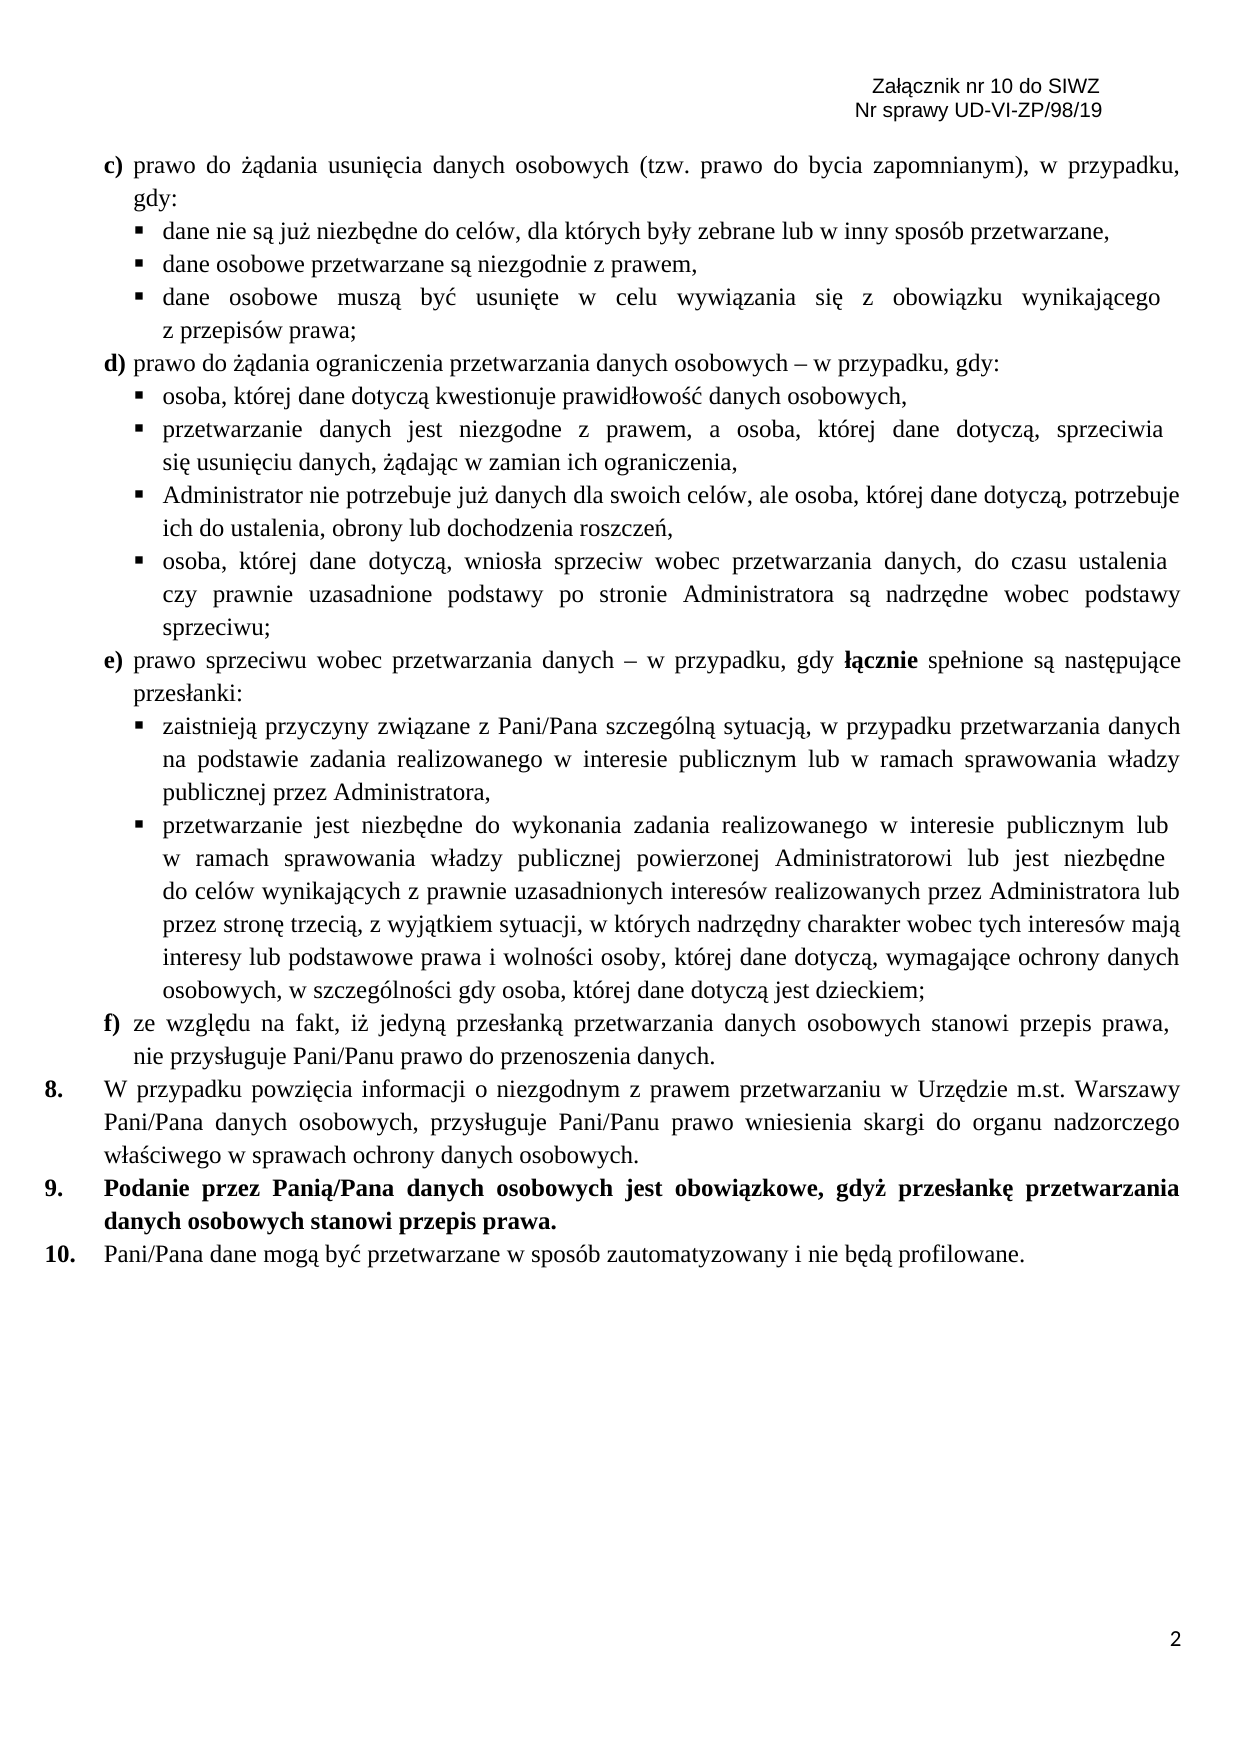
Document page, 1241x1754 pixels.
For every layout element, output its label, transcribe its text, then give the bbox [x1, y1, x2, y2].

text f) ze względu na fakt, iż jedyną przesłanką przetwarzania danych osobowych stanowi przepis prawa, nie przysługuje Pani/Panu prawo do przenoszenia danych. [103, 1008, 1181, 1070]
list Podanie przez Panią/Pana danych osobowych jest obowiązkowe, gdyż przesłankę przetwarzania danych osobowych stanowi przepis prawa. [44, 1173, 1181, 1235]
list W przypadku powzięcia informacji o niezgodnym z prawem przetwarzaniu w Urzędzie m.st. Warszawy Pani/Pana danych osobowych, przysługuje Pani/Panu prawo wniesienia skargi do organu nadzorczego właściwego w sprawach ochrony danych osobowych. [44, 1074, 1181, 1169]
list osoba, której dane dotyczą kwestionuje prawidłowość danych osobowych, [133, 381, 1181, 410]
list przetwarzanie danych jest niezgodne z prawem, a osoba, której dane dotyczą, sprzeciwia się usunięciu danych, żądając w zamian ich ograniczenia, [133, 414, 1181, 476]
list Administrator nie potrzebuje już danych dla swoich celów, ale osoba, której dane dotyczą, potrzebuje ich do ustalenia, obrony lub dochodzenia roszczeń, [133, 480, 1181, 542]
list dane osobowe muszą być usunięte w celu wywiązania się z obowiązku wynikającego z przepisów prawa; [133, 282, 1181, 344]
text d) prawo do żądania ograniczenia przetwarzania danych osobowych – w przypadku, gdy: [103, 348, 1181, 377]
list dane osobowe przetwarzane są niezgodnie z prawem, [133, 249, 1181, 278]
list przetwarzanie jest niezbędne do wykonania zadania realizowanego w interesie publicznym lub w ramach sprawowania władzy publicznej powierzonej Administratorowi lub jest niezbędne do celów wynikających z prawnie uzasadnionych interesów realizowanych przez Administratora lub przez stronę trzecią, z wyjątkiem sytuacji, w których nadrzędny charakter wobec tych interesów mają interesy lub podstawowe prawa i wolności osoby, której dane dotyczą, wymagające ochrony danych osobowych, w szczególności gdy osoba, której dane dotyczą jest dzieckiem; [133, 810, 1181, 1004]
list zaistnieją przyczyny związane z Pani/Pana szczególną sytuacją, w przypadku przetwarzania danych na podstawie zadania realizowanego w interesie publicznym lub w ramach sprawowania władzy publicznej przez Administratora, [133, 711, 1181, 806]
list Pani/Pana dane mogą być przetwarzane w sposób zautomatyzowany i nie będą profilowane. [44, 1239, 1181, 1268]
list dane nie są już niezbędne do celów, dla których były zebrane lub w inny sposób przetwarzane, [133, 216, 1181, 244]
list osoba, której dane dotyczą, wniosła sprzeciw wobec przetwarzania danych, do czasu ustalenia czy prawnie uzasadnione podstawy po stronie Administratora są nadrzędne wobec podstawy sprzeciwu; [133, 546, 1181, 641]
text c) prawo do żądania usunięcia danych osobowych (tzw. prawo do bycia zapomnianym), w przypadku, gdy: [103, 150, 1181, 212]
text e) prawo sprzeciwu wobec przetwarzania danych – w przypadku, gdy łącznie spełnione są następujące przesłanki: [103, 645, 1181, 707]
